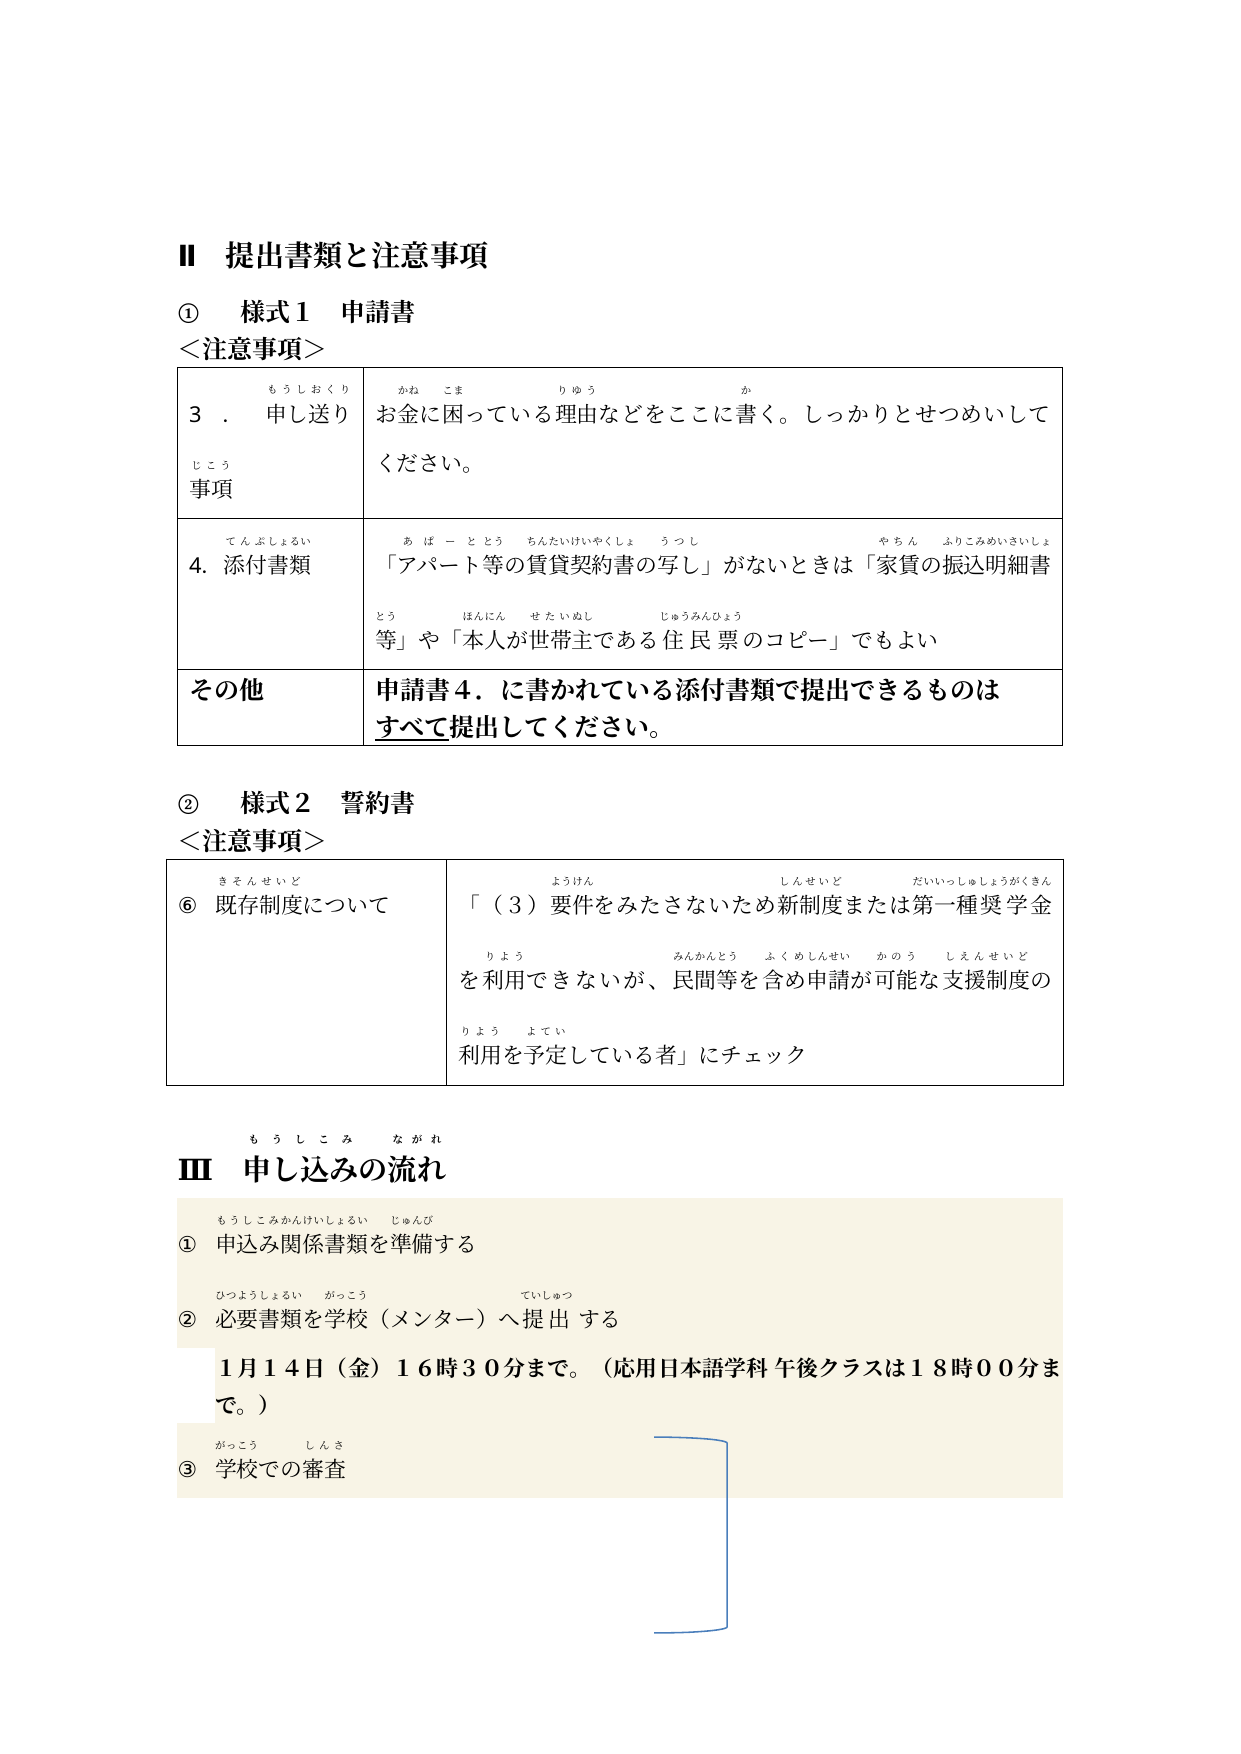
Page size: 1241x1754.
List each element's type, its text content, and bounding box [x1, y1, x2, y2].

table_header 3． [178, 368, 363, 518]
text １月１４日（金）１６時３０分まで。（応用日本語学科 午後クラスは１８時００分まで。） [215, 1348, 1063, 1423]
text ＜注意事項＞ [177, 821, 1063, 858]
table_header 「（３）をみたさないためまたはをできないが、をがなのをしている者」にチェック [447, 860, 1063, 1084]
table_header おにっているなどをここにく。しっかりとせつめいしてください。 [364, 368, 1062, 518]
list での [177, 1423, 1063, 1498]
list 様式２ 誓約書 [177, 783, 1063, 821]
text Ⅲ の [177, 1123, 1063, 1198]
table_cell 申請書４．に書かれている添付書類で提出できるものは すべて提出してください。 [364, 670, 1062, 745]
table_cell 4． [178, 519, 363, 669]
table_cell 「のの」がないときは「の」や「がであるのコピー」でもよい [364, 519, 1062, 669]
text ＜注意事項＞ [177, 329, 1063, 367]
list をする [177, 1198, 1063, 1273]
list を（メンター）へ する [177, 1273, 1063, 1348]
table_cell その他 [178, 670, 363, 745]
list 様式１ 申請書 [177, 292, 1063, 329]
text Ⅱ 提出書類と注意事項 [177, 217, 1063, 292]
table_header について [167, 860, 446, 1084]
